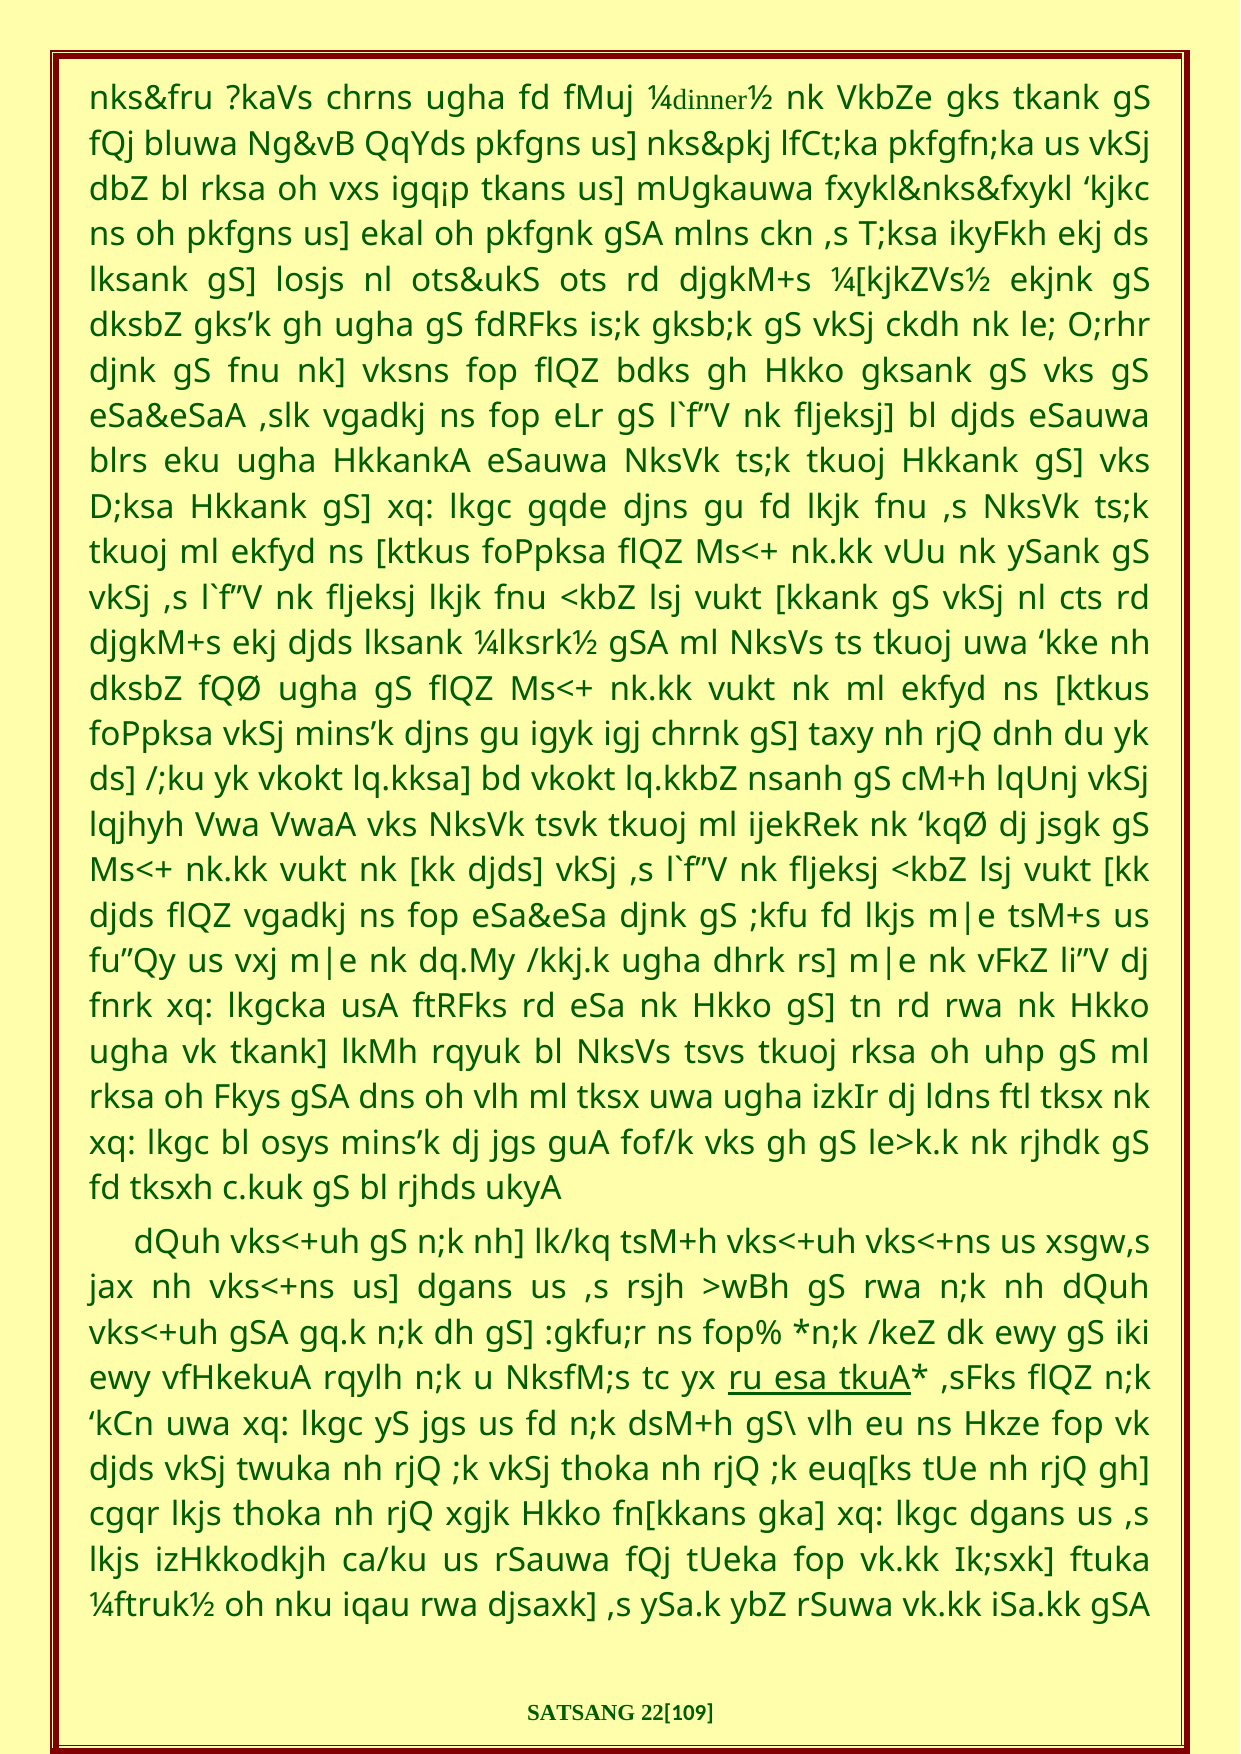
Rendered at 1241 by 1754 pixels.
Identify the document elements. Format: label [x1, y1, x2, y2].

text [89, 74, 1152, 1209]
text [89, 1218, 1152, 1626]
